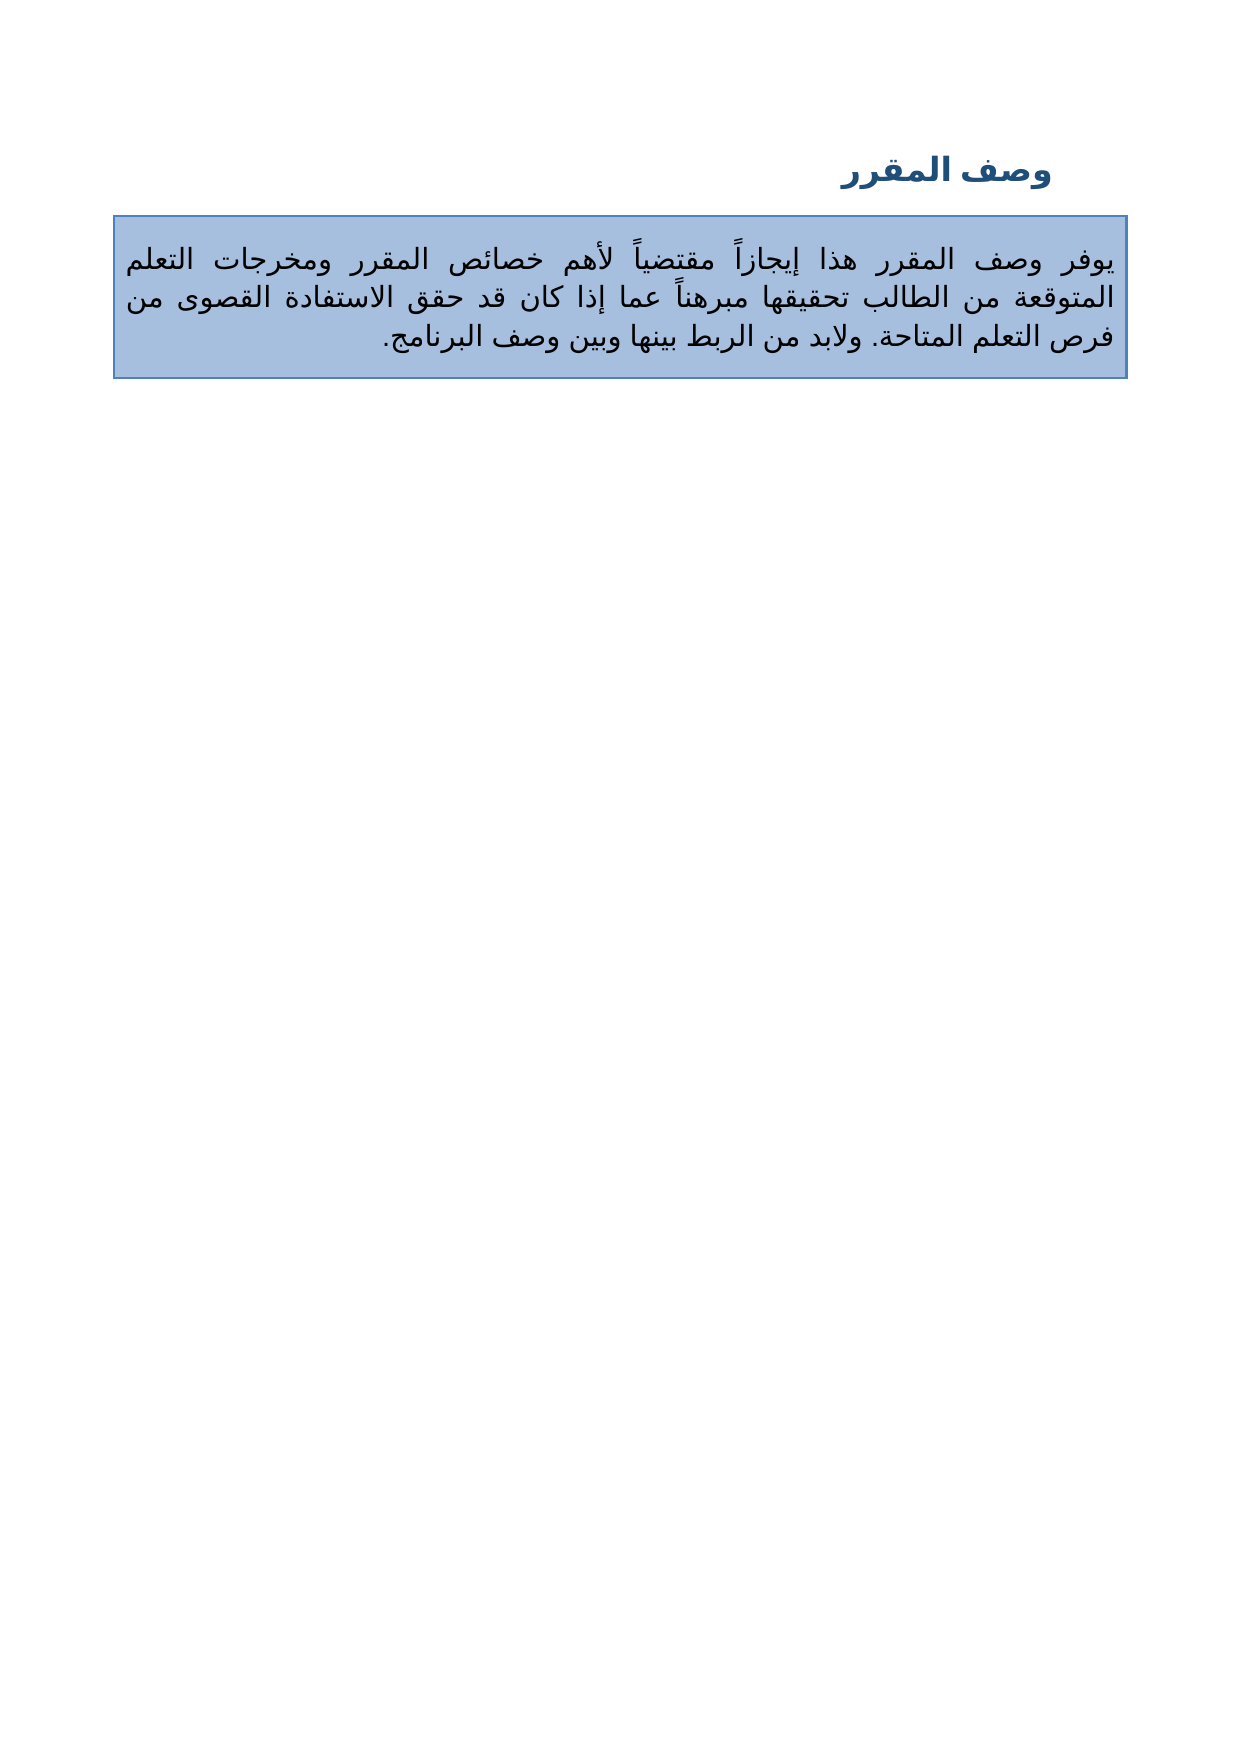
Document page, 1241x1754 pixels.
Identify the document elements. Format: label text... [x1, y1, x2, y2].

text وصف المقرر [187, 150, 1053, 188]
table_header يوفر وصف المقرر هذا إيجازاً مقتضياً لأهم خصائص المقرر ومخرجات التعلم المتوقعة من الطالب تحقيقها مبرهناً عما إذا كان قد حقق الاستفادة القصوى من فرص التعلم المتاحة. ولابد من الربط بينها وبين وصف البرنامج. [115, 217, 1125, 377]
